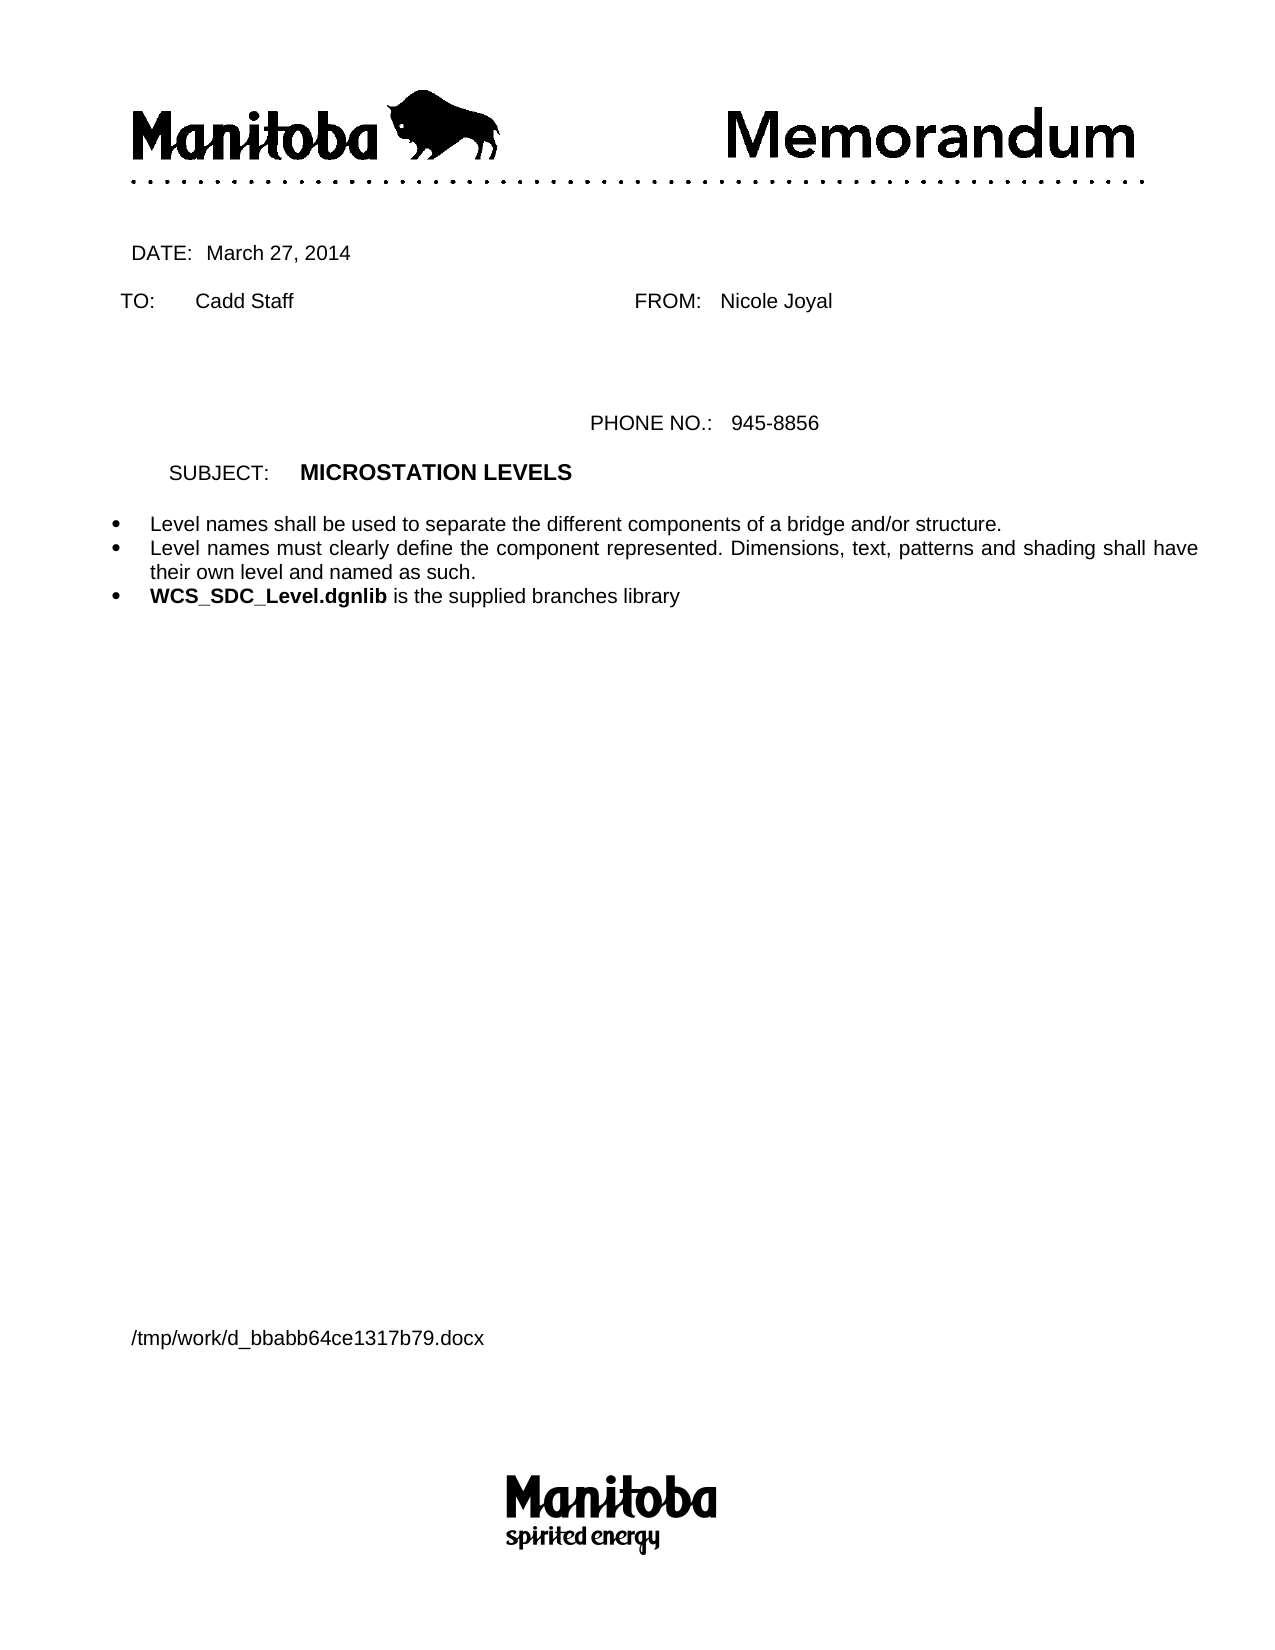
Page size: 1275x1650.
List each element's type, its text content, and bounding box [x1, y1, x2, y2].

table_header Nicole Joyal [720, 289, 1133, 411]
text SUBJECT: MICROSTATION LEVELS [169, 459, 1200, 485]
table_header FROM: [619, 289, 720, 411]
list Level names shall be used to separate the different components of a bridge and/or structure. [112, 511, 1200, 535]
picture [506, 1475, 717, 1555]
text DATE: March 27, 2014 [131, 241, 1200, 265]
list Level names must clearly define the component represented. Dimensions, text, patterns and shading shall have their own level and named as such. [112, 535, 1200, 583]
picture [131, 90, 1144, 184]
table_header TO: [120, 289, 195, 411]
list WCS_SDC_Level.dgnlib is the supplied branches library [112, 583, 1200, 607]
text PHONE NO.: 945-8856 [75, 411, 1200, 435]
table_header Cadd Staff [195, 289, 619, 411]
